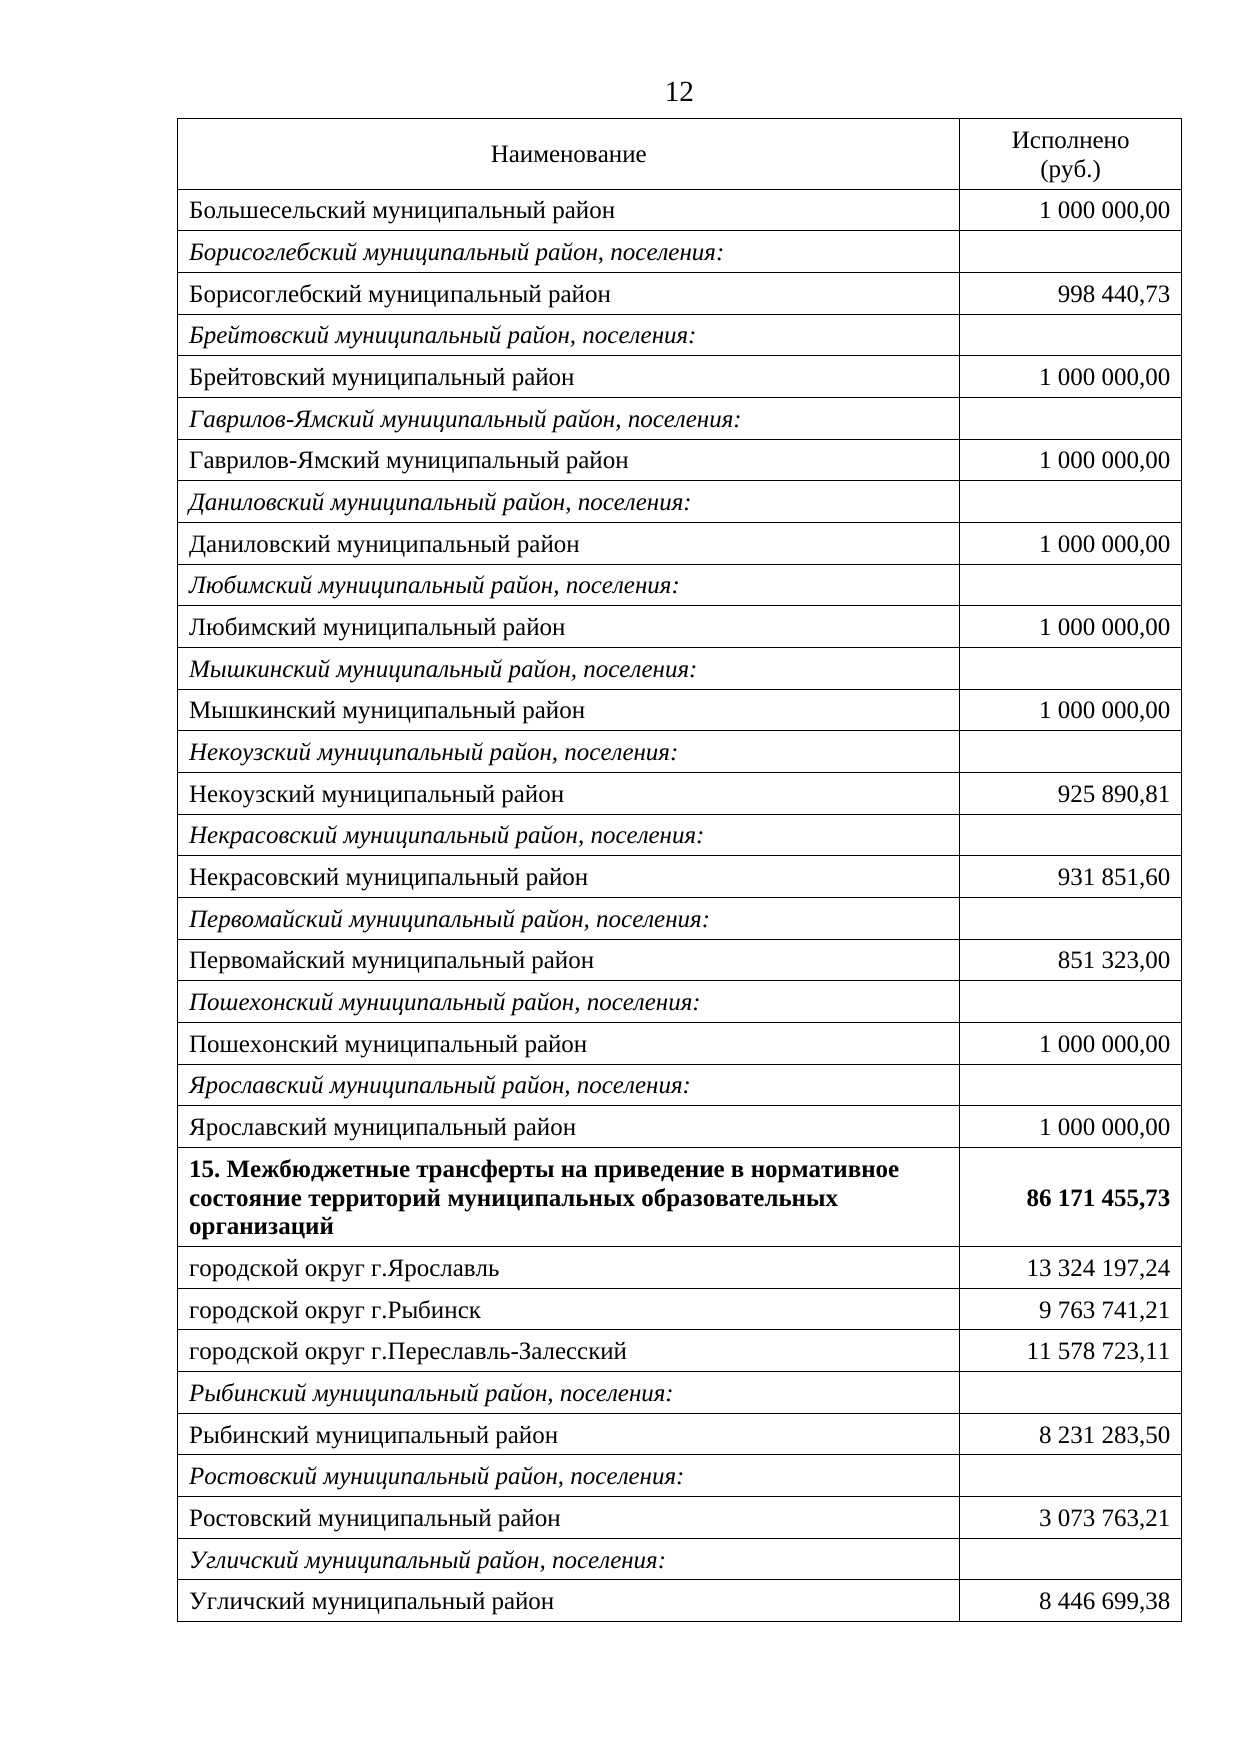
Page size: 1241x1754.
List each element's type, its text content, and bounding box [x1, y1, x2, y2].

table_cell [960, 565, 1181, 605]
table_cell 1 000 000,00 [960, 523, 1181, 563]
table_cell Мышкинский муниципальный район [178, 690, 959, 730]
table_cell 1 000 000,00 [960, 606, 1181, 647]
table_cell [960, 315, 1181, 355]
table_cell 8 446 699,38 [960, 1580, 1181, 1621]
table_cell Борисоглебский муниципальный район, поселения: [178, 231, 959, 272]
table_cell Некоузский муниципальный район [178, 773, 959, 813]
table_cell Ярославский муниципальный район, поселения: [178, 1065, 959, 1105]
table_cell [960, 981, 1181, 1022]
table_cell Даниловский муниципальный район, поселения: [178, 481, 959, 522]
table_cell Любимский муниципальный район [178, 606, 959, 647]
table_cell Ростовский муниципальный район [178, 1497, 959, 1538]
table_cell 3 073 763,21 [960, 1497, 1181, 1538]
table_cell городской округ г.Ярославль [178, 1247, 959, 1288]
table_cell [960, 1372, 1181, 1413]
table_cell Любимский муниципальный район, поселения: [178, 565, 959, 605]
table_cell 851 323,00 [960, 940, 1181, 980]
table_cell [960, 481, 1181, 522]
table_header Наименование [178, 119, 959, 188]
table_cell Гаврилов-Ямский муниципальный район [178, 440, 959, 480]
table_cell Первомайский муниципальный район, поселения: [178, 898, 959, 938]
table_cell [960, 648, 1181, 688]
table_cell Даниловский муниципальный район [178, 523, 959, 563]
table_cell Пошехонский муниципальный район, поселения: [178, 981, 959, 1022]
table_cell [960, 898, 1181, 938]
table_cell городской округ г.Переславль-Залесский [178, 1330, 959, 1371]
table_cell Угличский муниципальный район, поселения: [178, 1539, 959, 1579]
table_cell 998 440,73 [960, 273, 1181, 313]
table_cell 11 578 723,11 [960, 1330, 1181, 1371]
table_cell Брейтовский муниципальный район [178, 356, 959, 397]
table_cell [960, 731, 1181, 772]
table_cell городской округ г.Рыбинск [178, 1289, 959, 1329]
table_cell Некрасовский муниципальный район, поселения: [178, 815, 959, 855]
table_cell [960, 815, 1181, 855]
table_cell [960, 1455, 1181, 1496]
table_cell 1 000 000,00 [960, 190, 1181, 230]
table_cell Ярославский муниципальный район [178, 1106, 959, 1147]
table_cell 925 890,81 [960, 773, 1181, 813]
table_cell Большесельский муниципальный район [178, 190, 959, 230]
table_cell 1 000 000,00 [960, 440, 1181, 480]
table_cell 931 851,60 [960, 856, 1181, 897]
table_cell Угличский муниципальный район [178, 1580, 959, 1621]
table_cell 8 231 283,50 [960, 1414, 1181, 1454]
table_cell Рыбинский муниципальный район [178, 1414, 959, 1454]
table_cell Пошехонский муниципальный район [178, 1023, 959, 1063]
table_cell [960, 1065, 1181, 1105]
table_cell Ростовский муниципальный район, поселения: [178, 1455, 959, 1496]
table_cell 15. Межбюджетные трансферты на приведение в нормативное состояние территорий муниципальных образовательных организаций [178, 1148, 959, 1246]
table_cell Первомайский муниципальный район [178, 940, 959, 980]
table_cell Некоузский муниципальный район, поселения: [178, 731, 959, 772]
table_cell Борисоглебский муниципальный район [178, 273, 959, 313]
table_cell 1 000 000,00 [960, 1023, 1181, 1063]
table_cell 1 000 000,00 [960, 356, 1181, 397]
table_cell 86 171 455,73 [960, 1148, 1181, 1246]
table_header Исполнено (руб.) [960, 119, 1181, 188]
table_cell Некрасовский муниципальный район [178, 856, 959, 897]
table_cell Брейтовский муниципальный район, поселения: [178, 315, 959, 355]
table_cell 9 763 741,21 [960, 1289, 1181, 1329]
table_cell Гаврилов-Ямский муниципальный район, поселения: [178, 398, 959, 438]
table_cell [960, 231, 1181, 272]
table_cell 1 000 000,00 [960, 1106, 1181, 1147]
table_cell Рыбинский муниципальный район, поселения: [178, 1372, 959, 1413]
table_cell 13 324 197,24 [960, 1247, 1181, 1288]
table_cell Мышкинский муниципальный район, поселения: [178, 648, 959, 688]
table_cell [960, 398, 1181, 438]
table_cell [960, 1539, 1181, 1579]
table_cell 1 000 000,00 [960, 690, 1181, 730]
